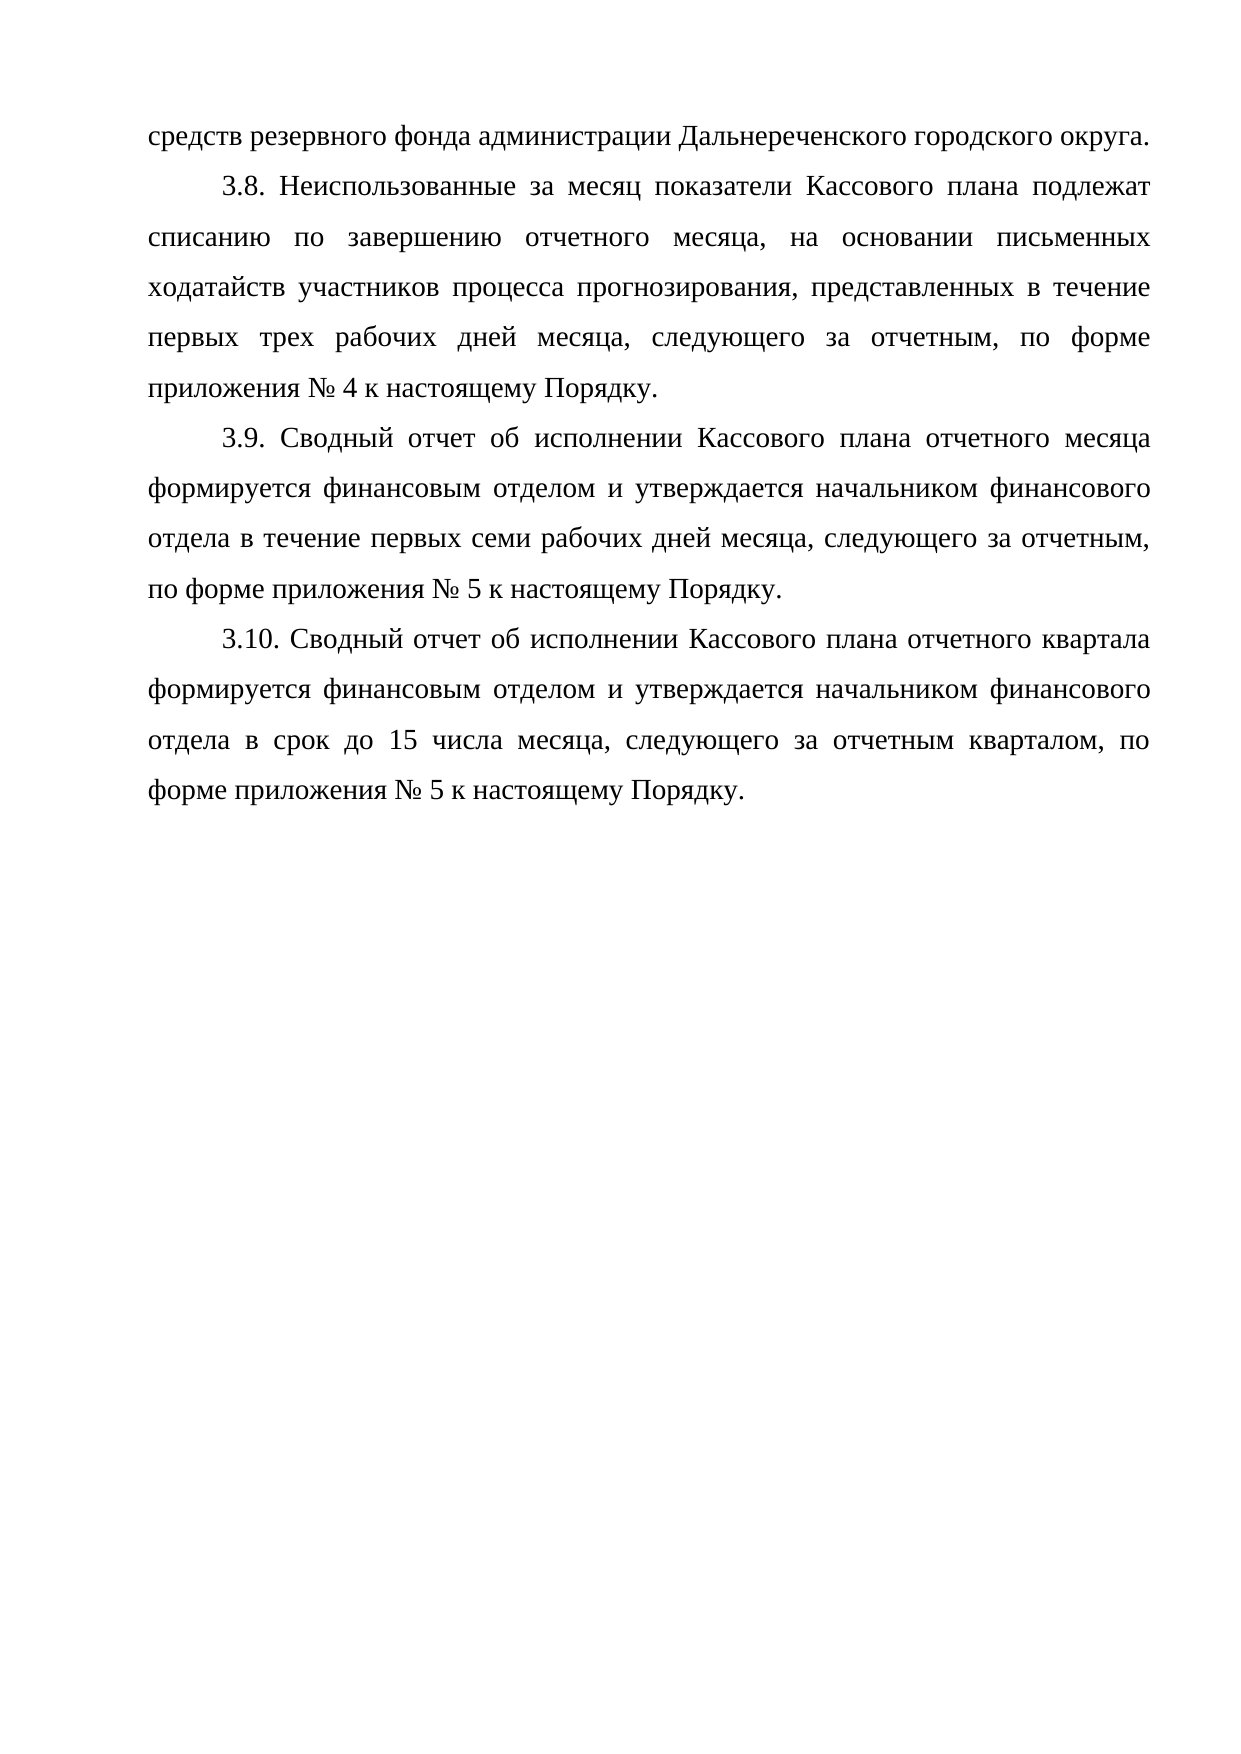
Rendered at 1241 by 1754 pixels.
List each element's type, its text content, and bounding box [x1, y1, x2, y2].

title 3.9. Сводный отчет об исполнении Кассового плана отчетного месяца формируется финансовым отделом и утверждается начальником финансового отдела в течение первых семи рабочих дней месяца, следующего за отчетным, по форме приложения № 5 к настоящему Порядку. [148, 420, 1152, 604]
title 3.8. Неиспользованные за месяц показатели Кассового плана подлежат списанию по завершению отчетного месяца, на основании письменных ходатайств участников процесса прогнозирования, представленных в течение первых трех рабочих дней месяца, следующего за отчетным, по форме приложения № 4 к настоящему Порядку. [148, 168, 1152, 403]
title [148, 118, 1152, 152]
title 3.10. Сводный отчет об исполнении Кассового плана отчетного квартала формируется финансовым отделом и утверждается начальником финансового отдела в срок до 15 числа месяца, следующего за отчетным кварталом, по форме приложения № 5 к настоящему Порядку. [148, 621, 1152, 806]
